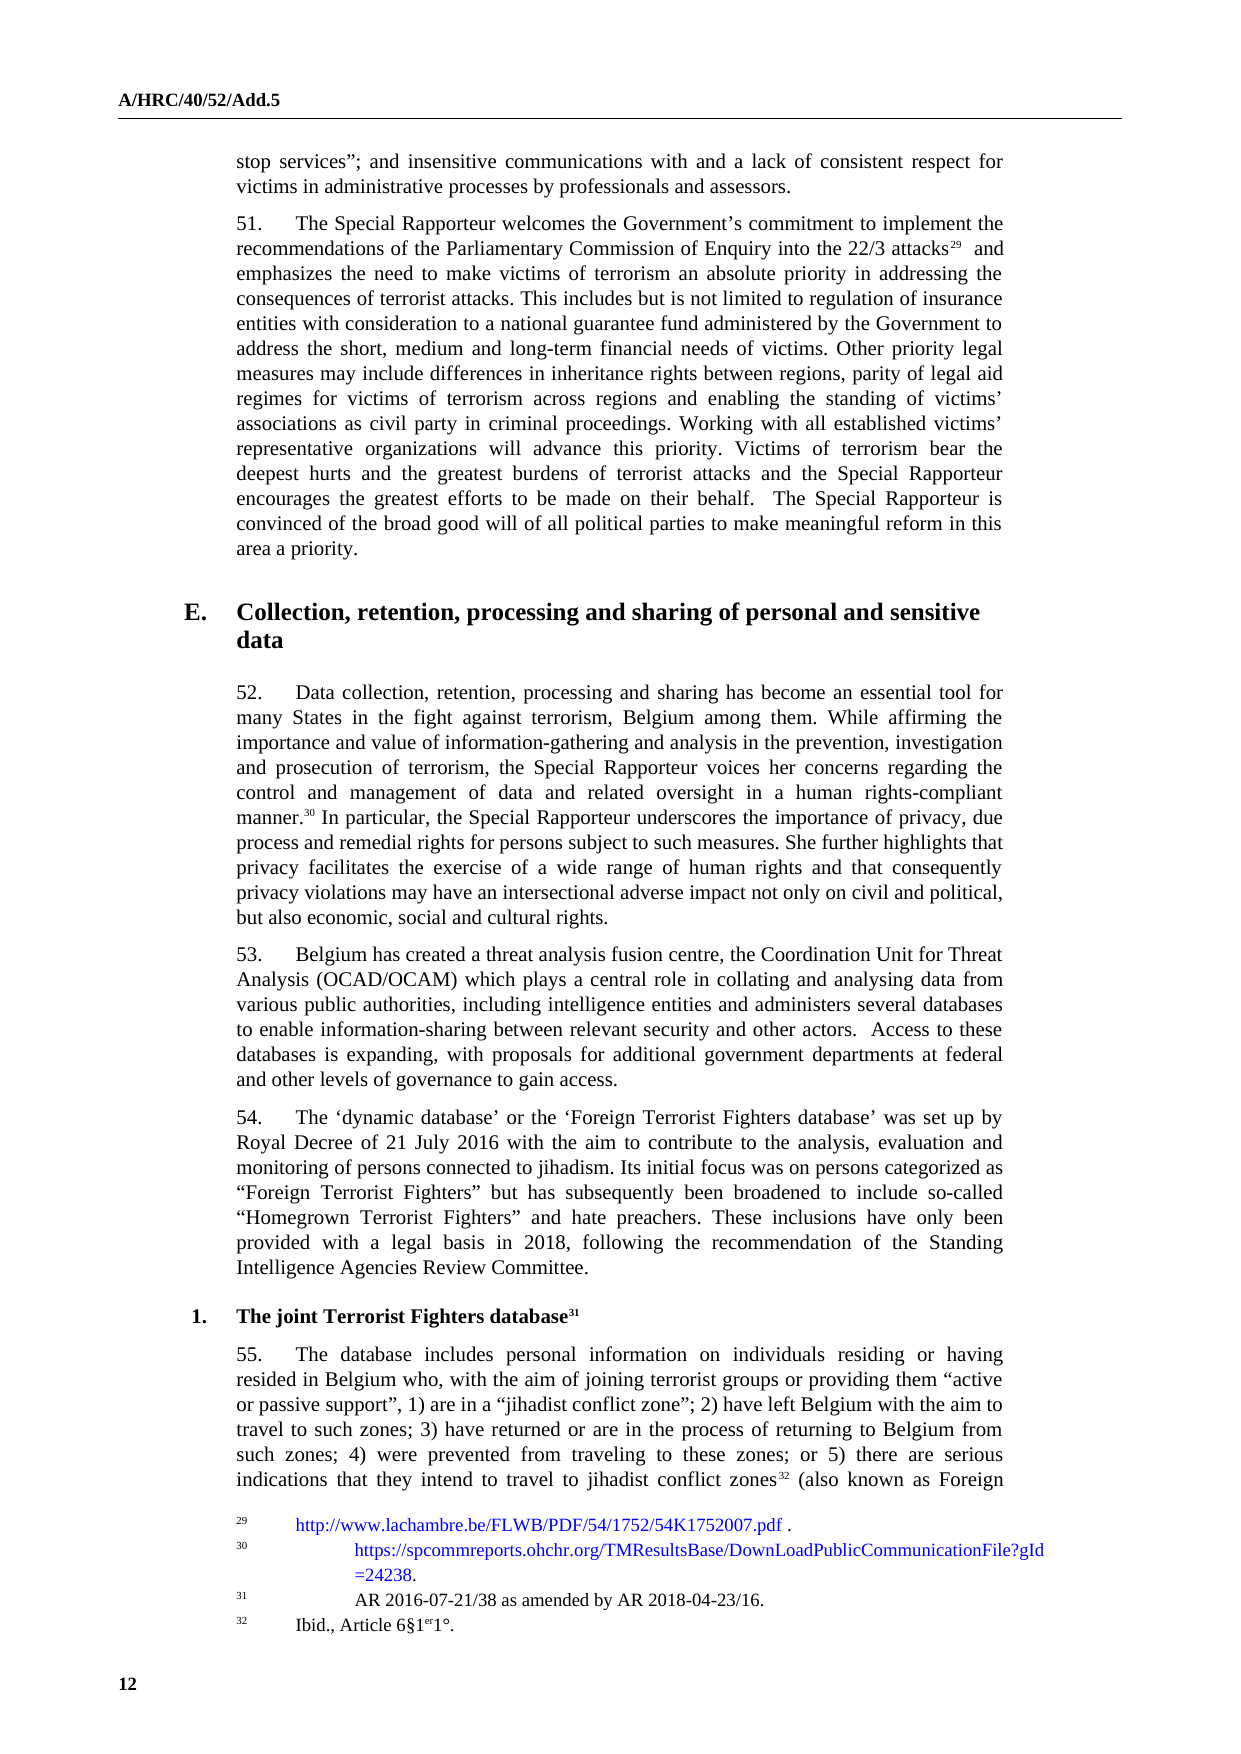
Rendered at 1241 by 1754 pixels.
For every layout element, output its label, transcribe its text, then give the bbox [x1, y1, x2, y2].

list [236, 148, 1004, 198]
text E. Collection, retention, processing and sharing of personal and sensitive data [118, 598, 1004, 654]
list The Special Rapporteur welcomes the Government’s commitment to implement the recommendations of the Parliamentary Commission of Enquiry into the 22/3 attacks and emphasizes the need to make victims of terrorism an absolute priority in addressing the consequences of terrorist attacks. This includes but is not limited to regulation of insurance entities with consideration to a national guarantee fund administered by the Government to address the short, medium and long-term financial needs of victims. Other priority legal measures may include differences in inheritance rights between regions, parity of legal aid regimes for victims of terrorism across regions and enabling the standing of victims’ associations as civil party in criminal proceedings. Working with all established victims’ representative organizations will advance this priority. Victims of terrorism bear the deepest hurts and the greatest burdens of terrorist attacks and the Special Rapporteur encourages the greatest efforts to be made on their behalf. The Special Rapporteur is convinced of the broad good will of all political parties to make meaningful reform in this area a priority. [236, 210, 1004, 560]
list Data collection, retention, processing and sharing has become an essential tool for many States in the fight against terrorism, Belgium among them. While affirming the importance and value of information-gathering and analysis in the prevention, investigation and prosecution of terrorism, the Special Rapporteur voices her concerns regarding the control and management of data and related oversight in a human rights-compliant manner. In particular, the Special Rapporteur underscores the importance of privacy, due process and remedial rights for persons subject to such measures. She further highlights that privacy facilitates the exercise of a wide range of human rights and that consequently privacy violations may have an intersectional adverse impact not only on civil and political, but also economic, social and cultural rights. [236, 679, 1004, 929]
text 1. The joint Terrorist Fighters database [118, 1304, 1004, 1329]
list Belgium has created a threat analysis fusion centre, the Coordination Unit for Threat Analysis (OCAD/OCAM) which plays a central role in collating and analysing data from various public authorities, including intelligence entities and administers several databases to enable information-sharing between relevant security and other actors. Access to these databases is expanding, with proposals for additional government departments at federal and other levels of governance to gain access. [236, 941, 1004, 1091]
list The ‘dynamic database’ or the ‘Foreign Terrorist Fighters database’ was set up by Royal Decree of 21 July 2016 with the aim to contribute to the analysis, evaluation and monitoring of persons connected to jihadism. Its initial focus was on persons categorized as “Foreign Terrorist Fighters” but has subsequently been broadened to include so-called “Homegrown Terrorist Fighters” and hate preachers. These inclusions have only been provided with a legal basis in 2018, following the recommendation of the Standing Intelligence Agencies Review Committee. [236, 1104, 1004, 1279]
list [236, 1341, 1004, 1491]
